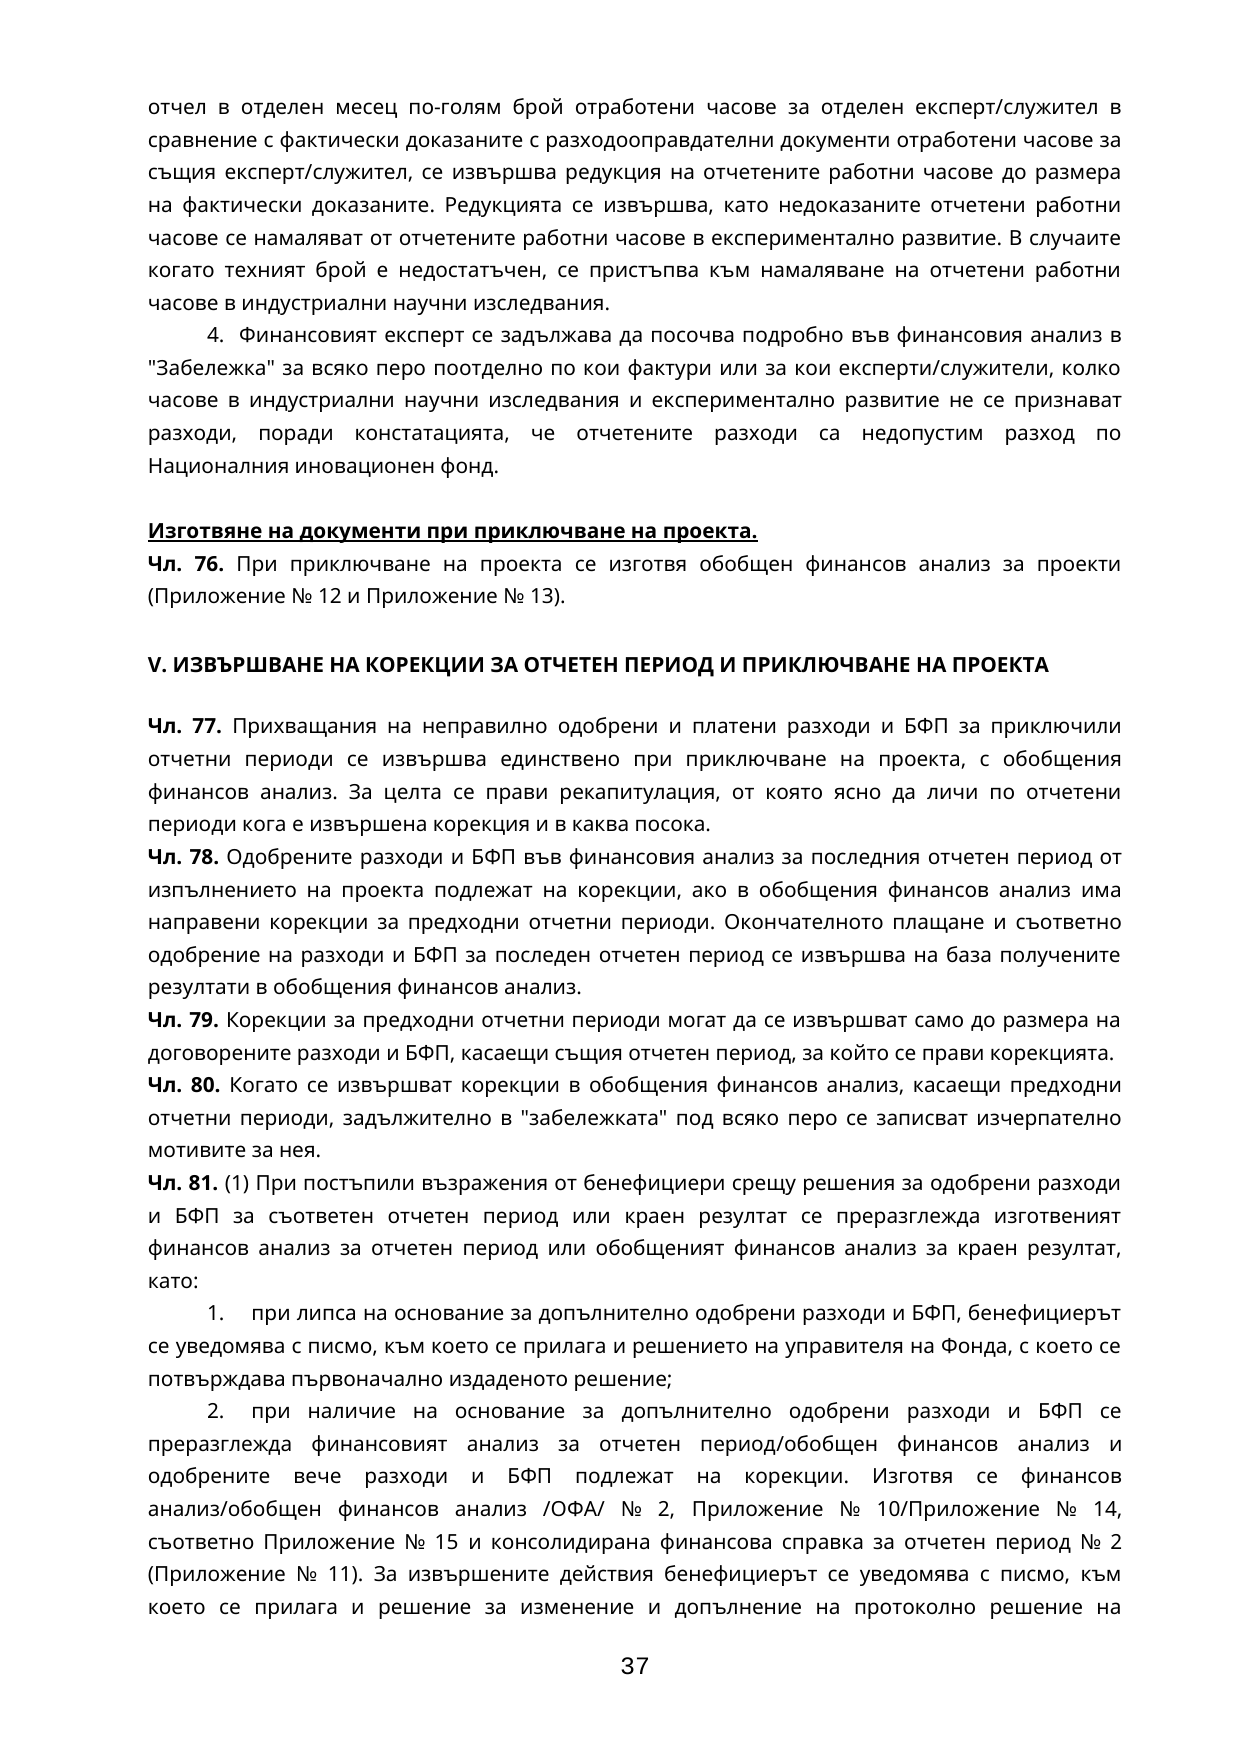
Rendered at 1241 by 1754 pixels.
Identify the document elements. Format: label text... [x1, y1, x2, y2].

text Изготвяне на документи при приключване на проекта. [148, 516, 1123, 544]
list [148, 92, 1123, 316]
subtitle V. ИЗВЪРШВАНЕ НА КОРЕКЦИИ ЗА ОТЧЕТЕН ПЕРИОД И ПРИКЛЮЧВАНЕ НА ПРОЕКТА [148, 651, 1123, 679]
text Чл. 80. Когато се извършват корекции в обобщения финансов анализ, касаещи предходни отчетни периоди, задължително в "забележката" под всяко перо се записват изчерпателно мотивите за нея. [148, 1070, 1123, 1164]
text Чл. 81. (1) При постъпили възражения от бенефициери срещу решения за одобрени разходи и БФП за съответен отчетен период или краен резултат се преразглежда изготвеният финансов анализ за отчетен период или обобщеният финансов анализ за краен резултат, като: [148, 1168, 1123, 1294]
list при липса на основание за допълнително одобрени разходи и БФП, бенефициерът се уведомява с писмо, към което се прилага и решението на управителя на Фонда, с което се потвърждава първоначално издаденото решение; [148, 1298, 1123, 1392]
list Финансовият експерт се задължава да посочва подробно във финансовия анализ в "Забележка" за всяко перо поотделно по кои фактури или за кои експерти/служители, колко часове в индустриални научни изследвания и експериментално развитие не се признават разходи, поради констатацията, че отчетените разходи са недопустим разход по Националния иновационен фонд. [148, 320, 1123, 479]
text Чл. 79. Корекции за предходни отчетни периоди могат да се извършват само до размера на договорените разходи и БФП, касаещи същия отчетен период, за който се прави корекцията. [148, 1005, 1123, 1066]
text Чл. 77. Прихващания на неправилно одобрени и платени разходи и БФП за приключили отчетни периоди се извършва единствено при приключване на проекта, с обобщения финансов анализ. За целта се прави рекапитулация, от която ясно да личи по отчетени периоди кога е извършена корекция и в каква посока. [148, 712, 1123, 838]
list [148, 1396, 1123, 1620]
text Чл. 76. При приключване на проекта се изготвя обобщен финансов анализ за проекти (Приложение № 12 и Приложение № 13). [148, 549, 1123, 610]
text Чл. 78. Одобрените разходи и БФП във финансовия анализ за последния отчетен период от изпълнението на проекта подлежат на корекции, ако в обобщения финансов анализ има направени корекции за предходни отчетни периоди. Окончателното плащане и съответно одобрение на разходи и БФП за последен отчетен период се извършва на база получените резултати в обобщения финансов анализ. [148, 842, 1123, 1001]
